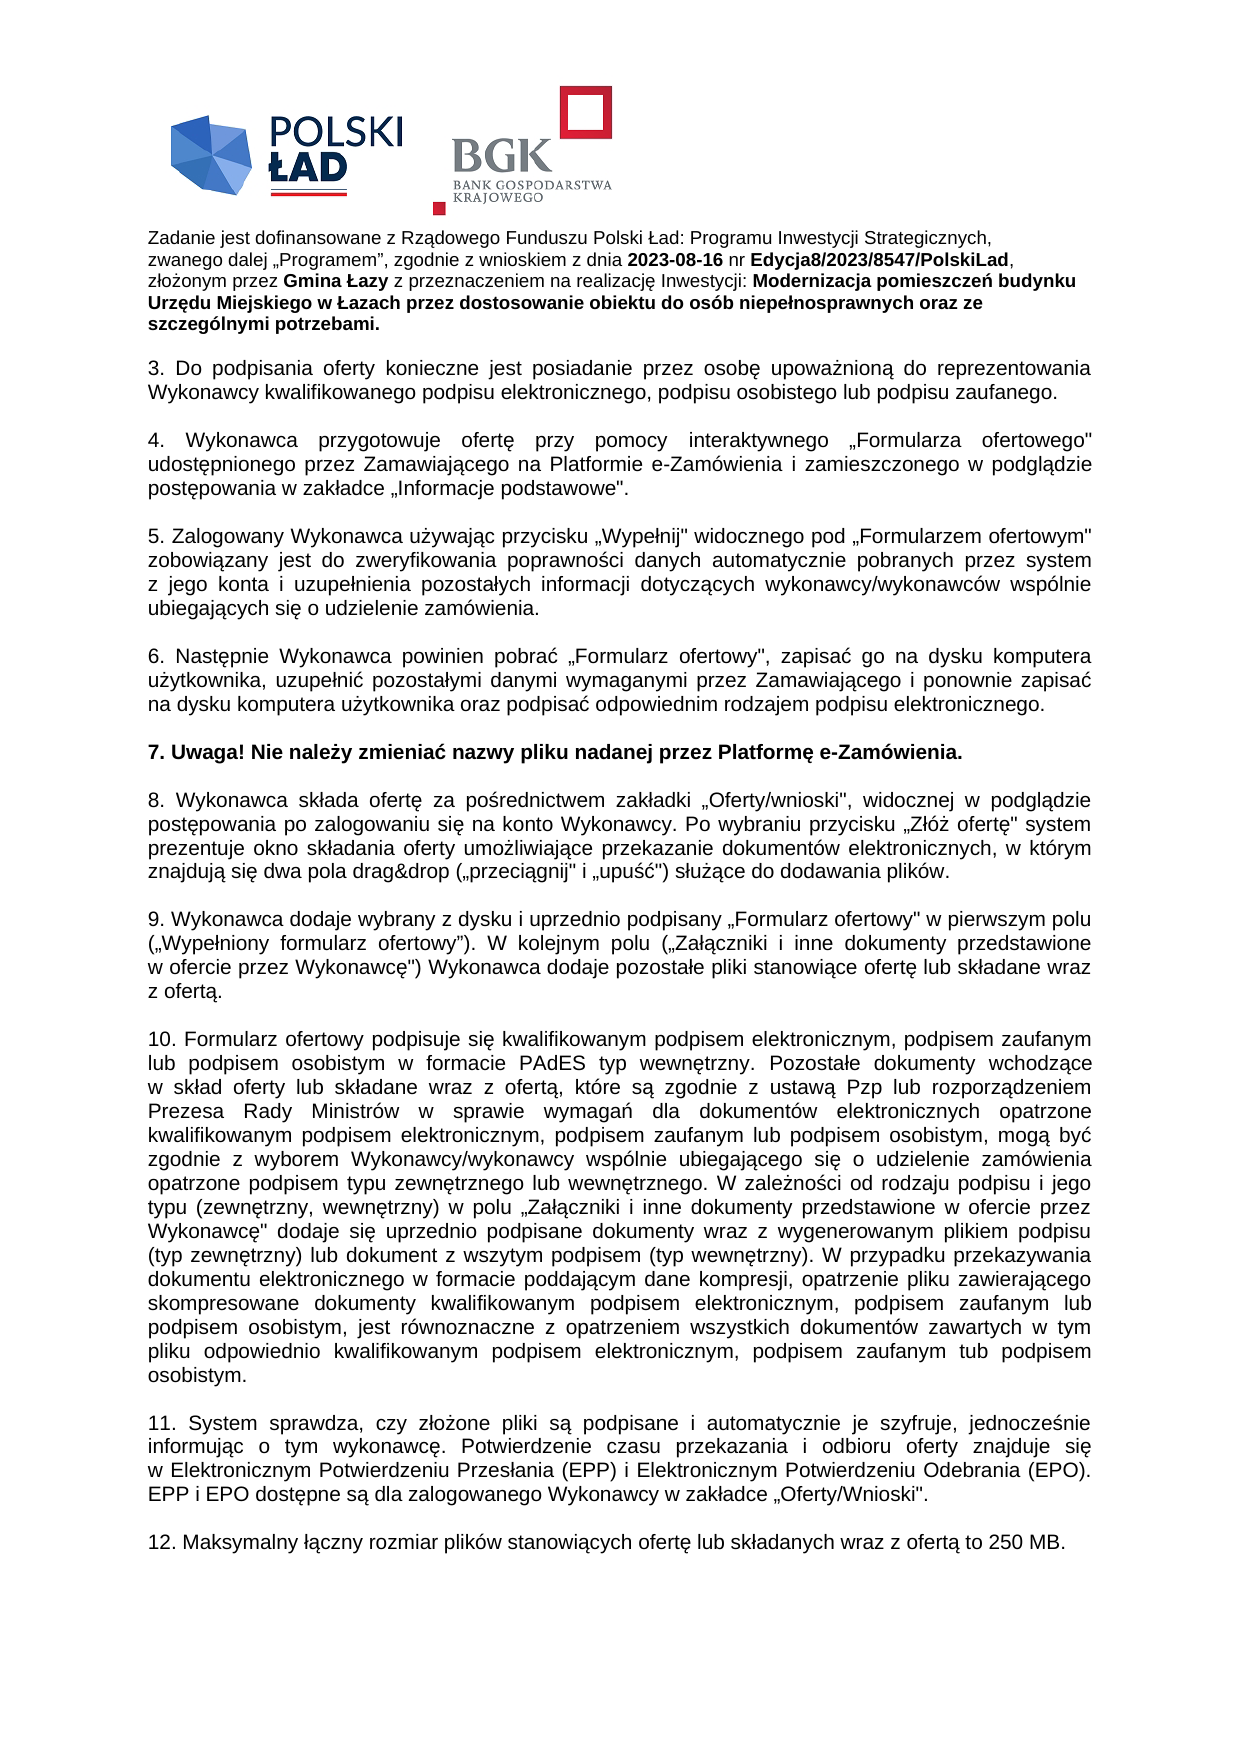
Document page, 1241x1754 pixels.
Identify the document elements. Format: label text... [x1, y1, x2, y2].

text 5. Zalogowany Wykonawca używając przycisku „Wypełnij" widocznego pod „Formularzem ofertowym" zobowiązany jest do zweryfikowania poprawności danych automatycznie pobranych przez system z jego konta i uzupełnienia pozostałych informacji dotyczących wykonawcy/wykonawców wspólnie ubiegających się o udzielenie zamówienia. [148, 524, 1093, 620]
text 3. Do podpisania oferty konieczne jest posiadanie przez osobę upoważnioną do reprezentowania Wykonawcy kwalifikowanego podpisu elektronicznego, podpisu osobistego lub podpisu zaufanego. [148, 356, 1093, 404]
text 9. Wykonawca dodaje wybrany z dysku i uprzednio podpisany „Formularz ofertowy" w pierwszym polu („Wypełniony formularz ofertowy”). W kolejnym polu („Załączniki i inne dokumenty przedstawione w ofercie przez Wykonawcę") Wykonawca dodaje pozostałe pliki stanowiące ofertę lub składane wraz z ofertą. [148, 907, 1093, 1003]
text 6. Następnie Wykonawca powinien pobrać „Formularz ofertowy", zapisać go na dysku komputera użytkownika, uzupełnić pozostałymi danymi wymaganymi przez Zamawiającego i ponownie zapisać na dysku komputera użytkownika oraz podpisać odpowiednim rodzajem podpisu elektronicznego. [148, 644, 1093, 716]
text 12. Maksymalny łączny rozmiar plików stanowiących ofertę lub składanych wraz z ofertą to 250 MB. [148, 1530, 1093, 1554]
text 7. Uwaga! Nie należy zmieniać nazwy pliku nadanej przez Platformę e-Zamówienia. [148, 739, 1093, 763]
text 11. System sprawdza, czy złożone pliki są podpisane i automatycznie je szyfruje, jednocześnie informując o tym wykonawcę. Potwierdzenie czasu przekazania i odbioru oferty znajduje się w Elektronicznym Potwierdzeniu Przesłania (EPP) i Elektronicznym Potwierdzeniu Odebrania (EPO). EPP i EPO dostępne są dla zalogowanego Wykonawcy w zakładce „Oferty/Wnioski". [148, 1410, 1093, 1506]
text 8. Wykonawca składa ofertę za pośrednictwem zakładki „Oferty/wnioski", widocznej w podglądzie postępowania po zalogowaniu się na konto Wykonawcy. Po wybraniu przycisku „Złóż ofertę" system prezentuje okno składania oferty umożliwiające przekazanie dokumentów elektronicznych, w którym znajdują się dwa pola drag&drop („przeciągnij" i „upuść") służące do dodawania plików. [148, 787, 1093, 883]
text 10. Formularz ofertowy podpisuje się kwalifikowanym podpisem elektronicznym, podpisem zaufanym lub podpisem osobistym w formacie PAdES typ wewnętrzny. Pozostałe dokumenty wchodzące w skład oferty lub składane wraz z ofertą, które są zgodnie z ustawą Pzp lub rozporządzeniem Prezesa Rady Ministrów w sprawie wymagań dla dokumentów elektronicznych opatrzone kwalifikowanym podpisem elektronicznym, podpisem zaufanym lub podpisem osobistym, mogą być zgodnie z wyborem Wykonawcy/wykonawcy wspólnie ubiegającego się o udzielenie zamówienia opatrzone podpisem typu zewnętrznego lub wewnętrznego. W zależności od rodzaju podpisu i jego typu (zewnętrzny, wewnętrzny) w polu „Załączniki i inne dokumenty przedstawione w ofercie przez Wykonawcę" dodaje się uprzednio podpisane dokumenty wraz z wygenerowanym plikiem podpisu (typ zewnętrzny) lub dokument z wszytym podpisem (typ wewnętrzny). W przypadku przekazywania dokumentu elektronicznego w formacie poddającym dane kompresji, opatrzenie pliku zawierającego skompresowane dokumenty kwalifikowanym podpisem elektronicznym, podpisem zaufanym lub podpisem osobistym, jest równoznaczne z opatrzeniem wszystkich dokumentów zawartych w tym pliku odpowiednio kwalifikowanym podpisem elektronicznym, podpisem zaufanym tub podpisem osobistym. [148, 1027, 1093, 1386]
text 4. Wykonawca przygotowuje ofertę przy pomocy interaktywnego „Formularza ofertowego" udostępnionego przez Zamawiającego na Platformie e-Zamówienia i zamieszczonego w podglądzie postępowania w zakładce „Informacje podstawowe". [148, 428, 1093, 500]
